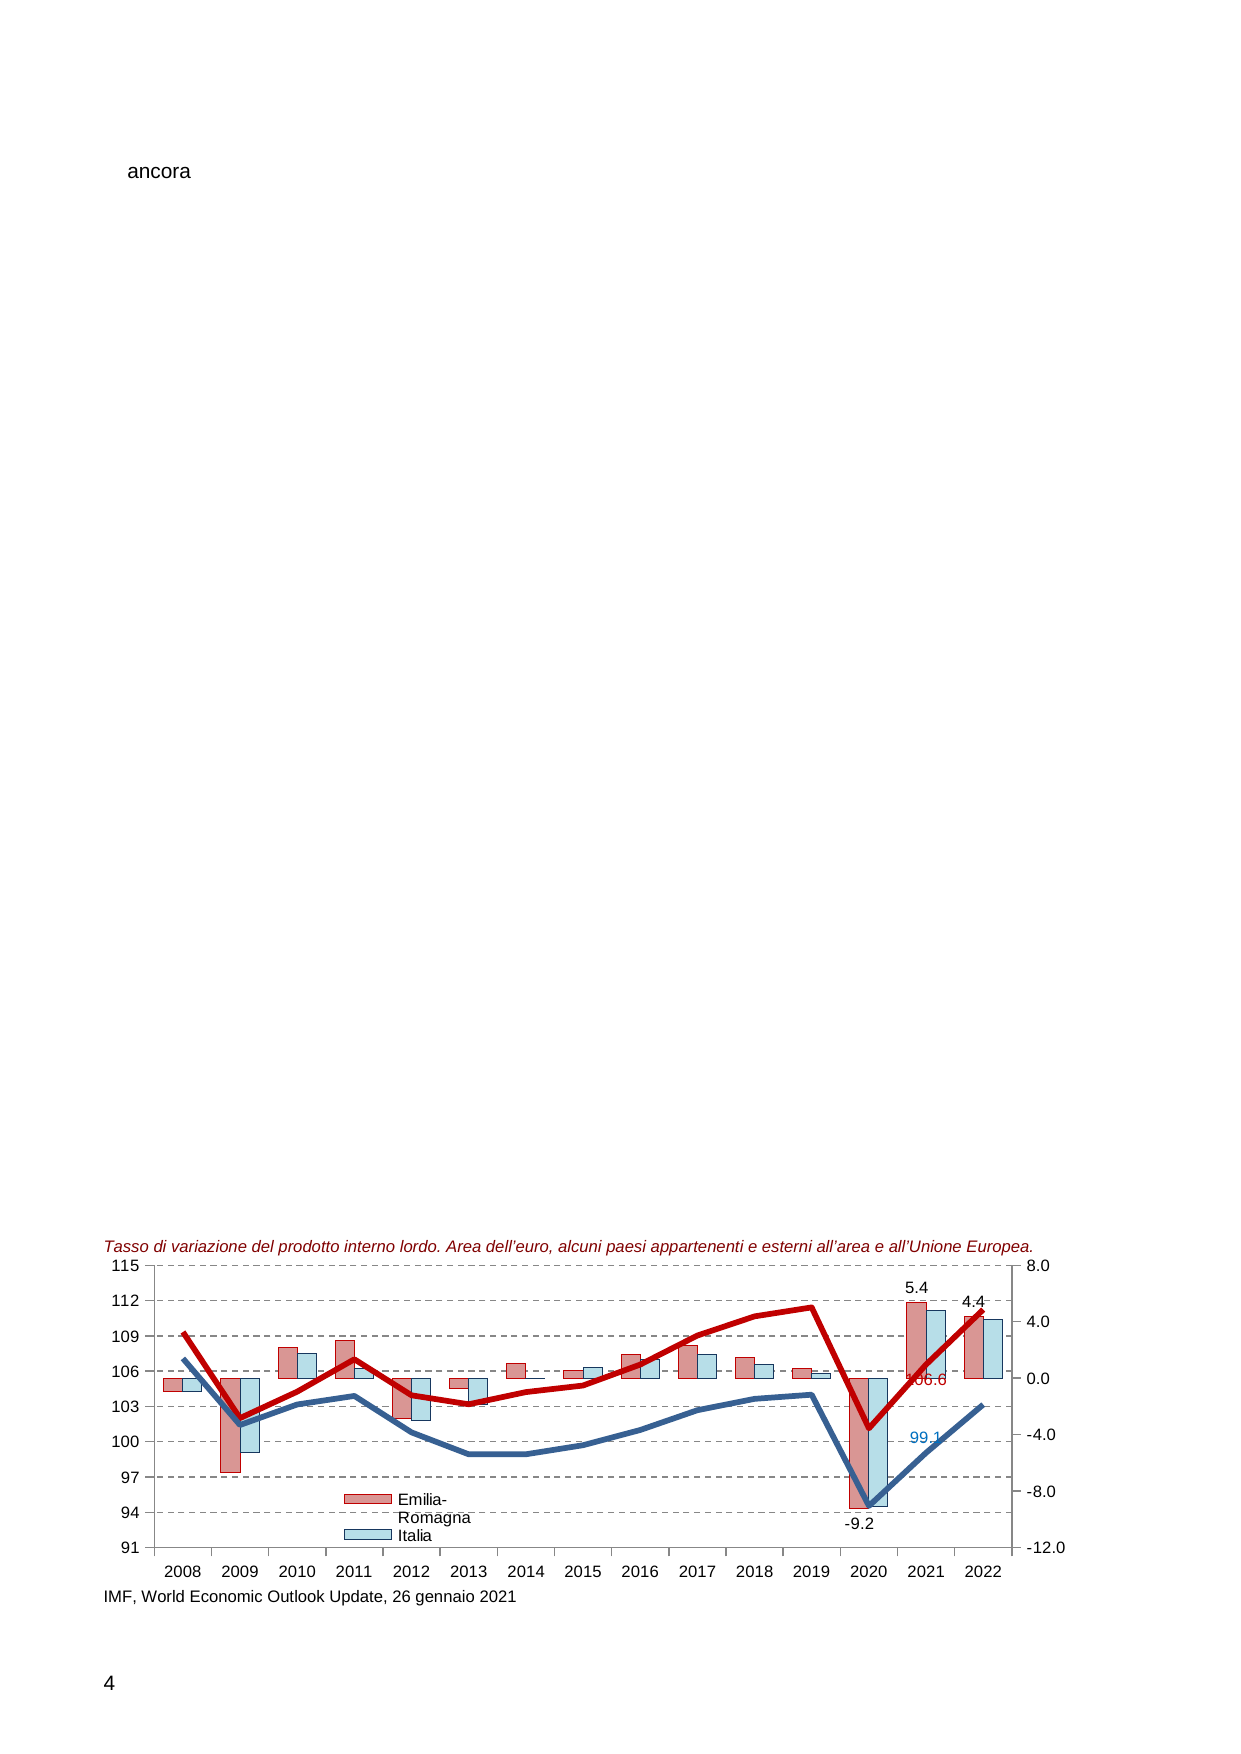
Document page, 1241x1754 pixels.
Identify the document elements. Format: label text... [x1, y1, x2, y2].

table_cell IMF, World Economic Outlook Update, 26 gennaio 2021 [103, 1581, 1078, 1606]
table_header Tasso di variazione del prodotto interno lordo. Area dell’euro, alcuni paesi appartenenti e esterni all’area e all’Unione Europea. [103, 1237, 1078, 1256]
text ancora [103, 158, 1078, 183]
table_cell [103, 1256, 1078, 1581]
